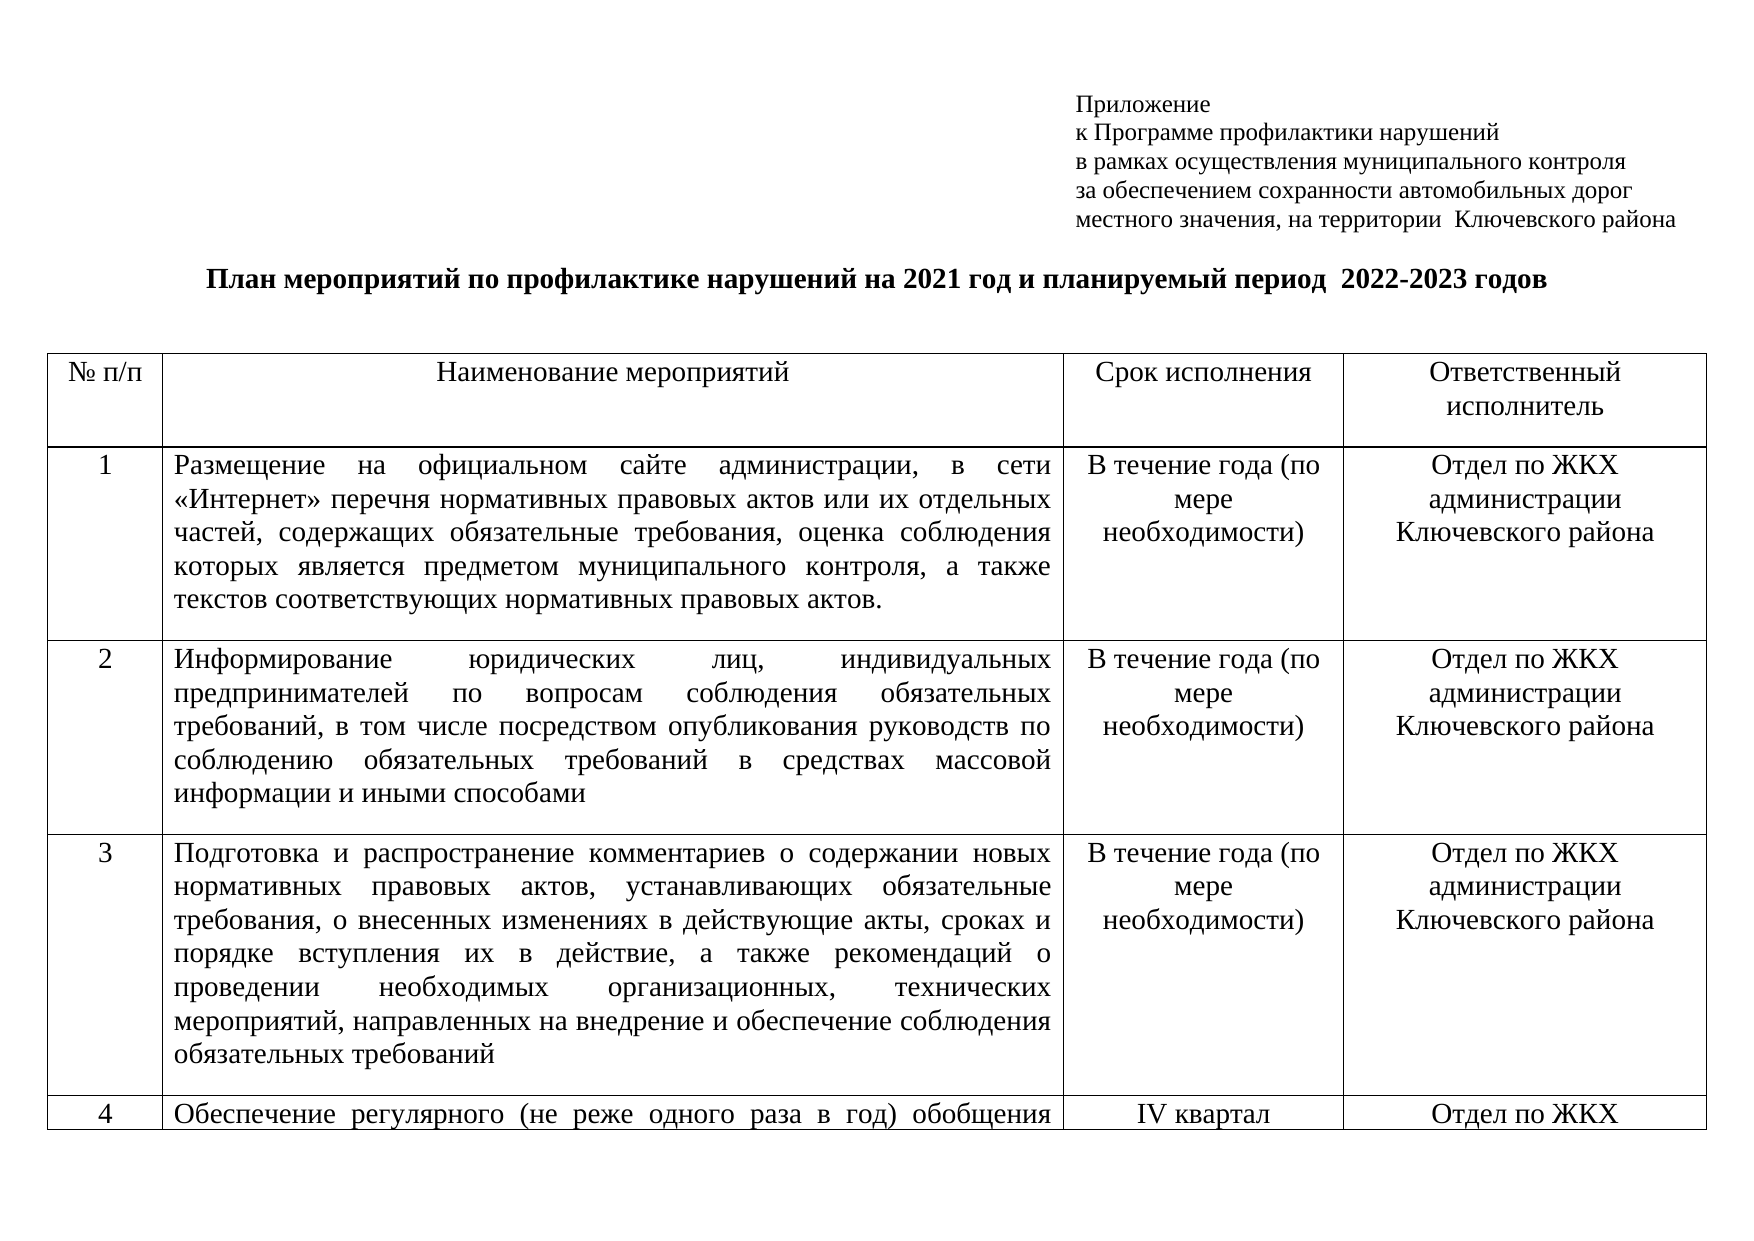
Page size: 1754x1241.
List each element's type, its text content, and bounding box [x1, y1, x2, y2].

table_cell Отдел по ЖКХ администрации Ключевского района [1344, 448, 1706, 640]
table_cell IV квартал [1064, 1096, 1343, 1129]
title План мероприятий по профилактике нарушений на 2021 год и планируемый период 2022-2023 годов [59, 261, 1695, 295]
table_cell Размещение на официальном сайте администрации, в сети «Интернет» перечня нормативных правовых актов или их отдельных частей, содержащих обязательные требования, оценка соблюдения которых является предметом муниципального контроля, а также текстов соответствующих нормативных правовых актов. [163, 448, 1063, 640]
table_cell В течение года (по мере необходимости) [1064, 835, 1343, 1095]
table_header Наименование мероприятий [163, 354, 1063, 446]
table_cell 4 [48, 1096, 162, 1129]
table_header Ответственный исполнитель [1344, 354, 1706, 446]
table_cell В течение года (по мере необходимости) [1064, 641, 1343, 834]
table_cell 2 [48, 641, 162, 834]
text Приложение [1069, 89, 1695, 117]
title к Программе профилактики нарушений [1069, 117, 1695, 146]
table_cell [1344, 1096, 1706, 1129]
table_cell Подготовка и распространение комментариев о содержании новых нормативных правовых актов, устанавливающих обязательные требования, о внесенных изменениях в действующие акты, сроках и порядке вступления их в действие, а также рекомендаций о проведении необходимых организационных, технических мероприятий, направленных на внедрение и обеспечение соблюдения обязательных требований [163, 835, 1063, 1095]
table_header Срок исполнения [1064, 354, 1343, 446]
table_cell Отдел по ЖКХ администрации Ключевского района [1344, 641, 1706, 834]
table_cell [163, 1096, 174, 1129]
table_cell 3 [48, 835, 162, 1095]
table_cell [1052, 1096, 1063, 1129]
title за обеспечением сохранности автомобильных дорог [1069, 175, 1695, 204]
table_cell 1 [48, 448, 162, 640]
title местного значения, на территории Ключевского района [1069, 204, 1695, 232]
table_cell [1344, 835, 1706, 1095]
table_header № п/п [48, 354, 162, 446]
table_cell В течение года (по мере необходимости) [1064, 448, 1343, 640]
title в рамках осуществления муниципального контроля [1069, 146, 1695, 175]
table_cell Информирование юридических лиц, индивидуальных предпринимателей по вопросам соблюдения обязательных требований, в том числе посредством опубликования руководств по соблюдению обязательных требований в средствах массовой информации и иными способами [163, 641, 1063, 834]
